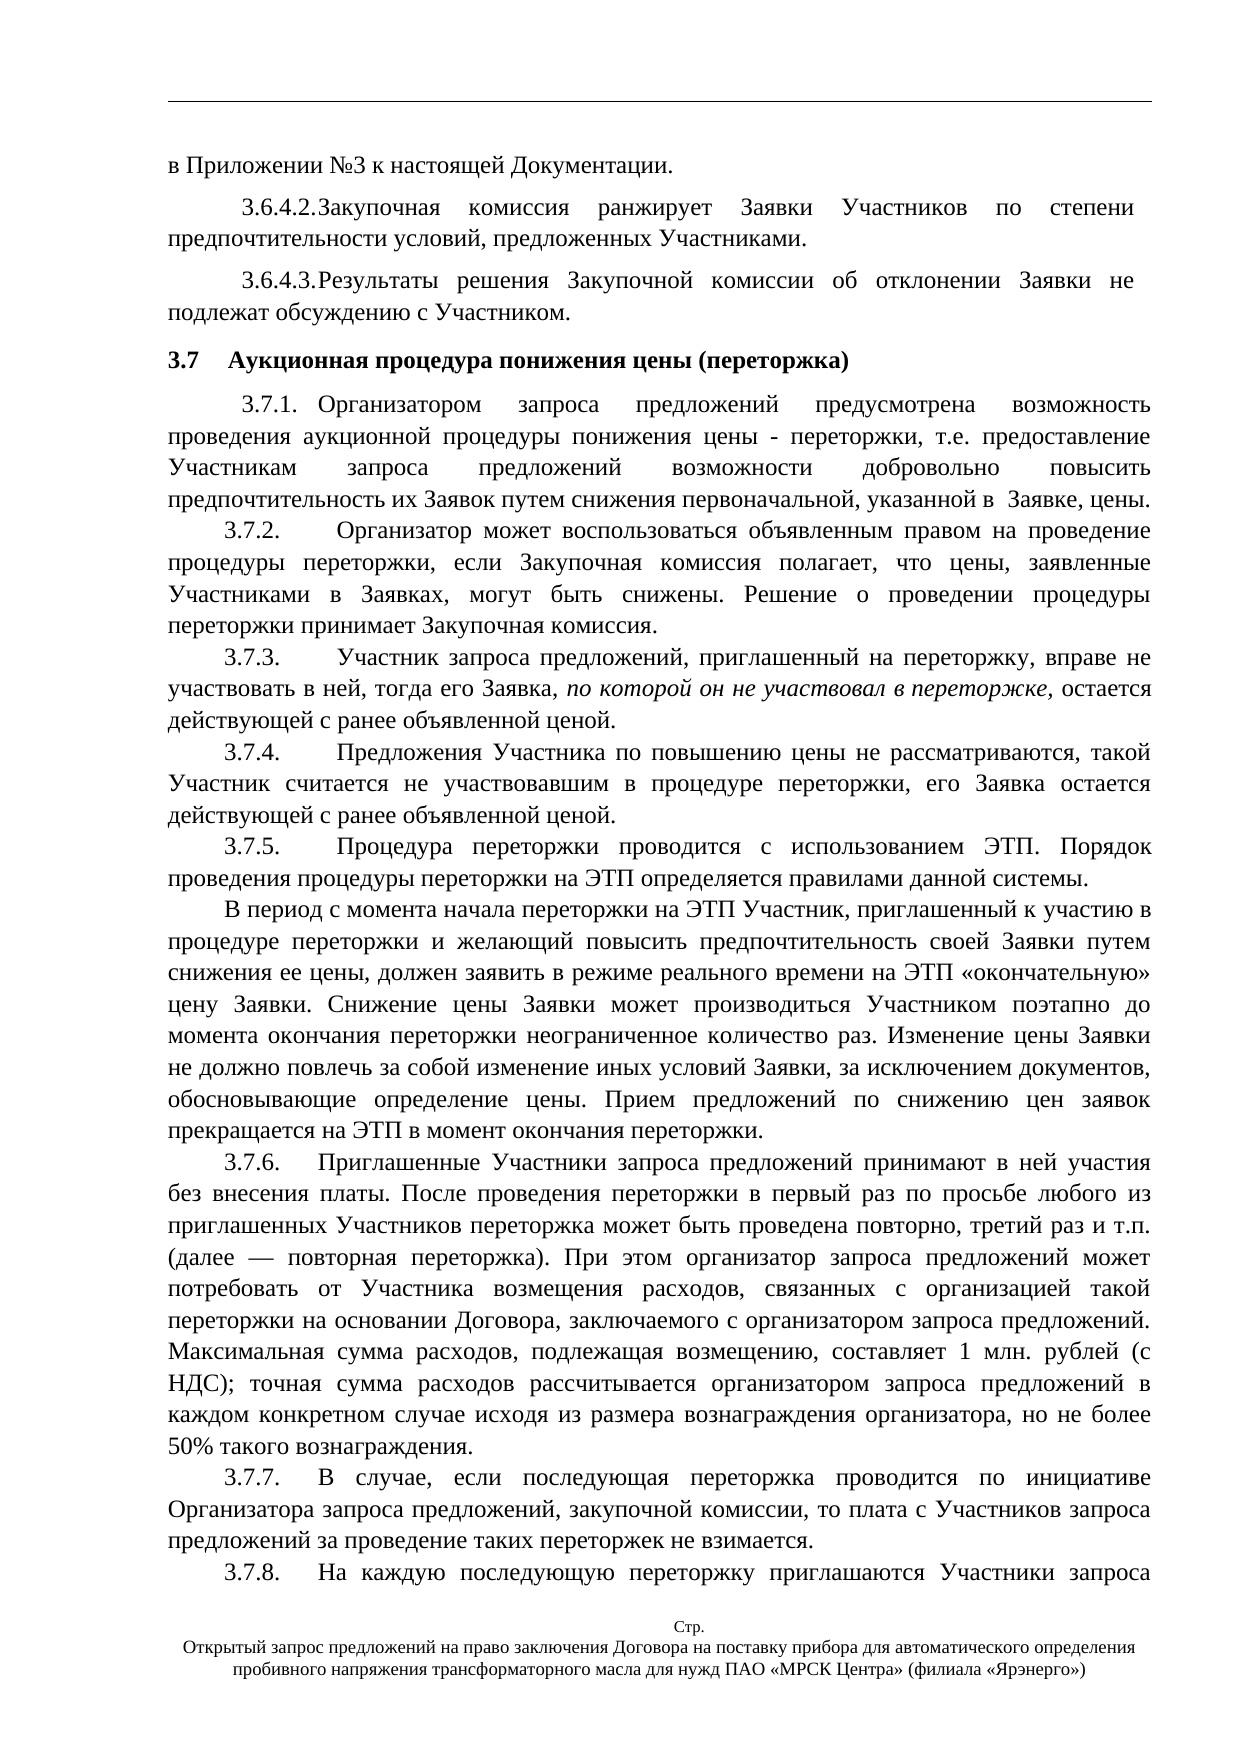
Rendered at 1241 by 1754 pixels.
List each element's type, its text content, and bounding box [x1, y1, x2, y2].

list Организатором запроса предложений предусмотрена возможность проведения аукционной процедуры понижения цены - переторжки, т.е. предоставление Участникам запроса предложений возможности добровольно повысить предпочтительность их Заявок путем снижения первоначальной, указанной в Заявке, цены. [168, 389, 1152, 513]
list Организатор может воспользоваться объявленным правом на проведение процедуры переторжки, если Закупочная комиссия полагает, что цены, заявленные Участниками в Заявках, могут быть снижены. Решение о проведении процедуры переторжки принимает Закупочная комиссия. [168, 516, 1152, 639]
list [168, 150, 1135, 179]
list Закупочная комиссия ранжирует Заявки Участников по степени предпочтительности условий, предложенных Участниками. [168, 192, 1135, 252]
text В период с момента начала переторжки на ЭТП Участник, приглашенный к участию в процедуре переторжки и желающий повысить предпочтительность своей Заявки путем снижения ее цены, должен заявить в режиме реального времени на ЭТП «окончательную» цену Заявки. Снижение цены Заявки может производиться Участником поэтапно до момента окончания переторжки неограниченное количество раз. Изменение цены Заявки не должно повлечь за собой изменение иных условий Заявки, за исключением документов, обосновывающие определение цены. Прием предложений по снижению цен заявок прекращается на ЭТП в момент окончания переторжки. [168, 894, 1152, 1144]
list Результаты решения Закупочной комиссии об отклонении Заявки не подлежат обсуждению с Участником. [168, 266, 1135, 326]
list Приглашенные Участники запроса предложений принимают в ней участия без внесения платы. После проведения переторжки в первый раз по просьбе любого из приглашенных Участников переторжка может быть проведена повторно, третий раз и т.п. (далее — повторная переторжка). При этом организатор запроса предложений может потребовать от Участника возмещения расходов, связанных с организацией такой переторжки на основании Договора, заключаемого с организатором запроса предложений. Максимальная сумма расходов, подлежащая возмещению, составляет 1 млн. рублей (с НДС); точная сумма расходов рассчитывается организатором запроса предложений в каждом конкретном случае исходя из размера вознаграждения организатора, но не более 50% такого вознаграждения. [168, 1147, 1152, 1460]
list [168, 1557, 1152, 1586]
list Процедура переторжки проводится с использованием ЭТП. Порядок проведения процедуры переторжки на ЭТП определяется правилами данной системы. [168, 831, 1152, 892]
list Предложения Участника по повышению цены не рассматриваются, такой Участник считается не участвовавшим в процедуре переторжки, его Заявка остается действующей с ранее объявленной ценой. [168, 737, 1152, 828]
list В случае, если последующая переторжка проводится по инициативе Организатора запроса предложений, закупочной комиссии, то плата с Участников запроса предложений за проведение таких переторжек не взимается. [168, 1462, 1152, 1554]
subtitle Аукционная процедура понижения цены (переторжка) [168, 345, 1152, 374]
list Участник запроса предложений, приглашенный на переторжку, вправе не участвовать в ней, тогда его Заявка, по которой он не участвовал в переторжке, остается действующей с ранее объявленной ценой. [168, 642, 1152, 734]
